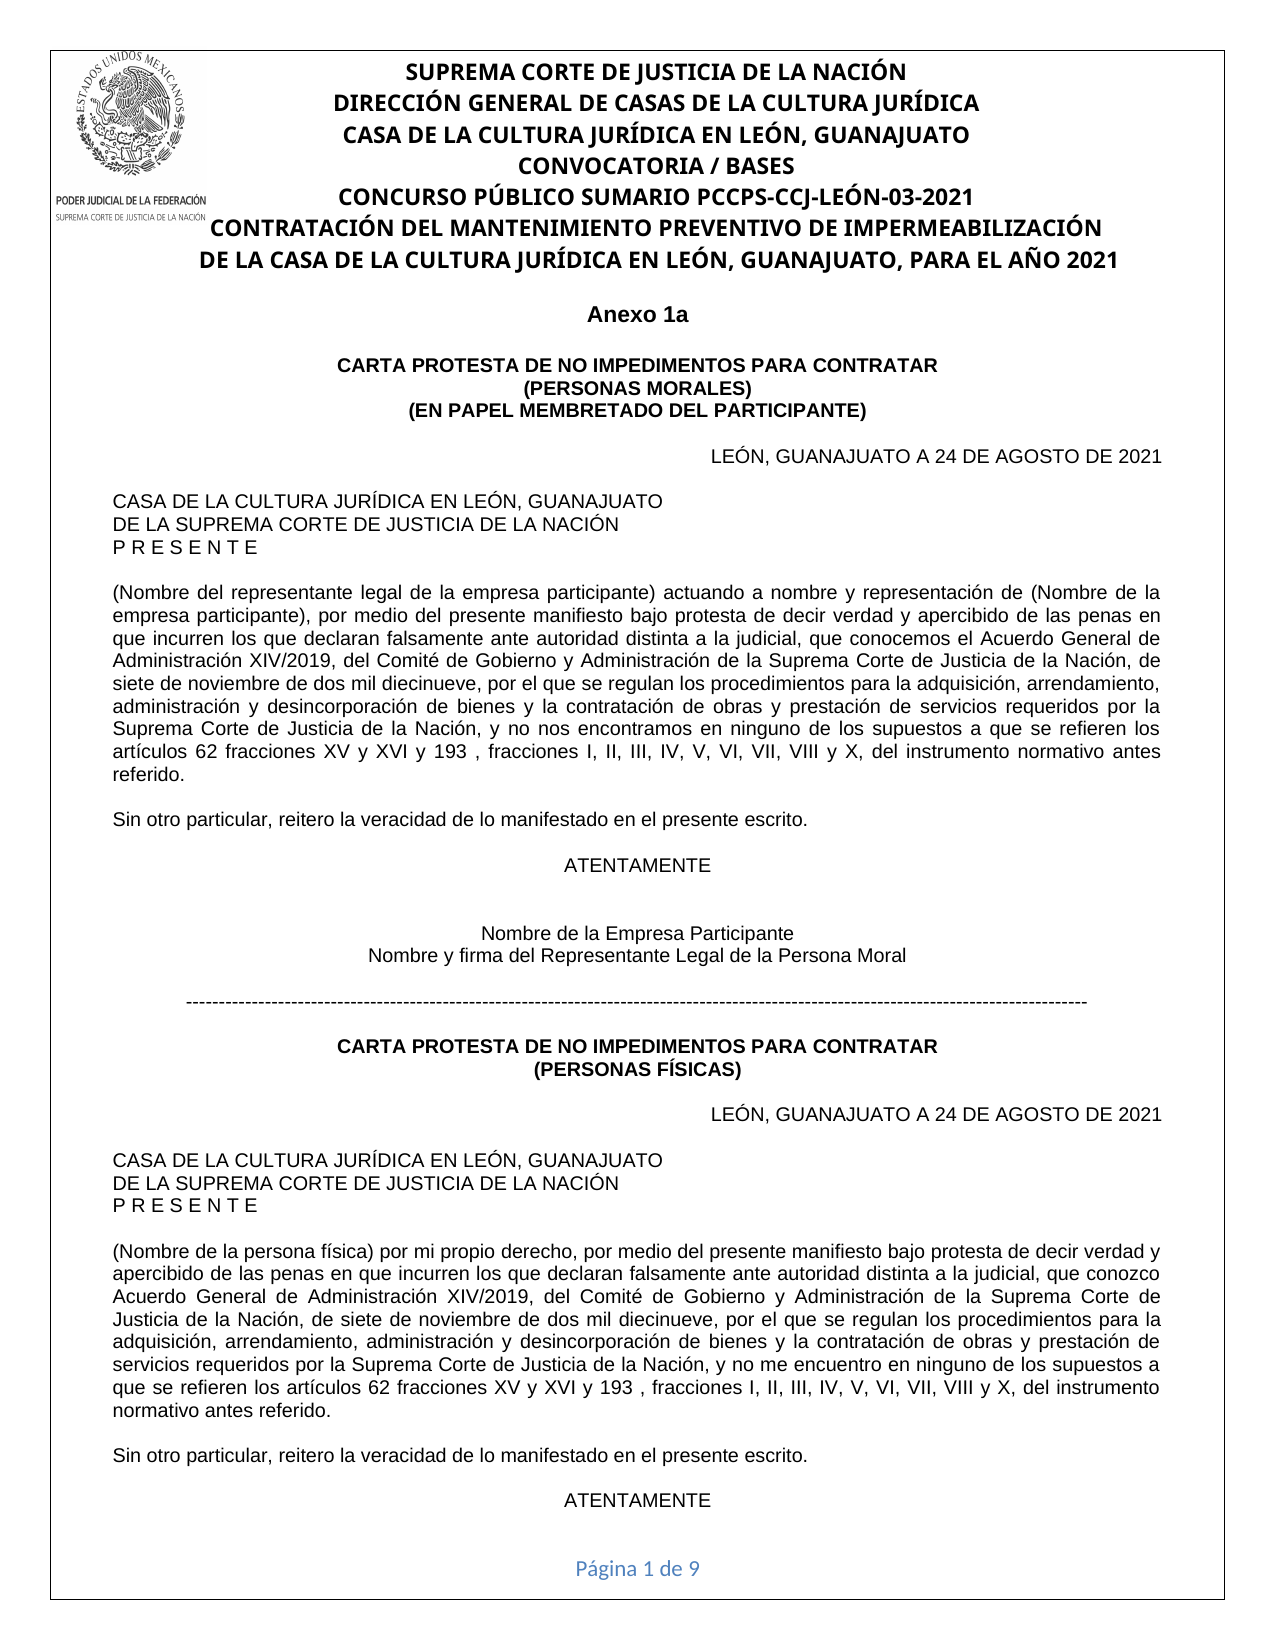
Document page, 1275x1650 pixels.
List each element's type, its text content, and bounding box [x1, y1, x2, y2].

picture [52, 51, 208, 225]
text LEÓN, GUANAJUATO A 24 DE AGOSTO DE 2021 [112, 445, 1162, 467]
text (Nombre del representante legal de la empresa participante) actuando a nombre y representación de (Nombre de la empresa participante), por medio del presente manifiesto bajo protesta de decir verdad y apercibido de las penas en que incurren los que declaran falsamente ante autoridad distinta a la judicial, que conocemos el Acuerdo General de Administración XIV/2019, del Comité de Gobierno y Administración de la Suprema Corte de Justicia de la Nación, de siete de noviembre de dos mil diecinueve, por el que se regulan los procedimientos para la adquisición, arrendamiento, administración y desincorporación de bienes y la contratación de obras y prestación de servicios requeridos por la Suprema Corte de Justicia de la Nación, y no nos encontramos en ninguno de los supuestos a que se refieren los artículos 62 fracciones XV y XVI y 193 , fracciones I, II, III, IV, V, VI, VII, VIII y X, del instrumento normativo antes referido. [112, 581, 1162, 785]
text CASA DE LA CULTURA JURÍDICA EN LEÓN, GUANAJUATO [112, 490, 1162, 513]
text P R E S E N T E [112, 1194, 1162, 1217]
text CASA DE LA CULTURA JURÍDICA EN LEÓN, GUANAJUATO [112, 1149, 1162, 1171]
text CARTA PROTESTA DE NO IMPEDIMENTOS PARA CONTRATAR [112, 354, 1162, 377]
text Sin otro particular, reitero la veracidad de lo manifestado en el presente escrito. [112, 1444, 1162, 1467]
text ATENTAMENTE [112, 853, 1162, 876]
text (EN PAPEL MEMBRETADO DEL PARTICIPANTE) [112, 399, 1162, 422]
text (Nombre de la persona física) por mi propio derecho, por medio del presente manifiesto bajo protesta de decir verdad y apercibido de las penas en que incurren los que declaran falsamente ante autoridad distinta a la judicial, que conozco Acuerdo General de Administración XIV/2019, del Comité de Gobierno y Administración de la Suprema Corte de Justicia de la Nación, de siete de noviembre de dos mil diecinueve, por el que se regulan los procedimientos para la adquisición, arrendamiento, administración y desincorporación de bienes y la contratación de obras y prestación de servicios requeridos por la Suprema Corte de Justicia de la Nación, y no me encuentro en ninguno de los supuestos a que se refieren los artículos 62 fracciones XV y XVI y 193 , fracciones I, II, III, IV, V, VI, VII, VIII y X, del instrumento normativo antes referido. [112, 1239, 1162, 1421]
text DE LA SUPREMA CORTE DE JUSTICIA DE LA NACIÓN [112, 513, 1162, 536]
text Sin otro particular, reitero la veracidad de lo manifestado en el presente escrito. [112, 808, 1162, 831]
text LEÓN, GUANAJUATO A 24 DE AGOSTO DE 2021 [112, 1103, 1162, 1126]
text (PERSONAS MORALES) [112, 377, 1162, 399]
text ----------------------------------------------------------------------------------------------------------------------------------------- [112, 990, 1162, 1012]
text Anexo 1a [112, 301, 1162, 328]
picture [52, 46, 208, 50]
text Nombre de la Empresa Participante [112, 922, 1162, 944]
text P R E S E N T E [112, 536, 1162, 558]
text (PERSONAS FÍSICAS) [112, 1058, 1162, 1081]
text DE LA SUPREMA CORTE DE JUSTICIA DE LA NACIÓN [112, 1171, 1162, 1194]
text Nombre y firma del Representante Legal de la Persona Moral [112, 944, 1162, 967]
text CARTA PROTESTA DE NO IMPEDIMENTOS PARA CONTRATAR [112, 1035, 1162, 1058]
text ATENTAMENTE [112, 1489, 1162, 1512]
